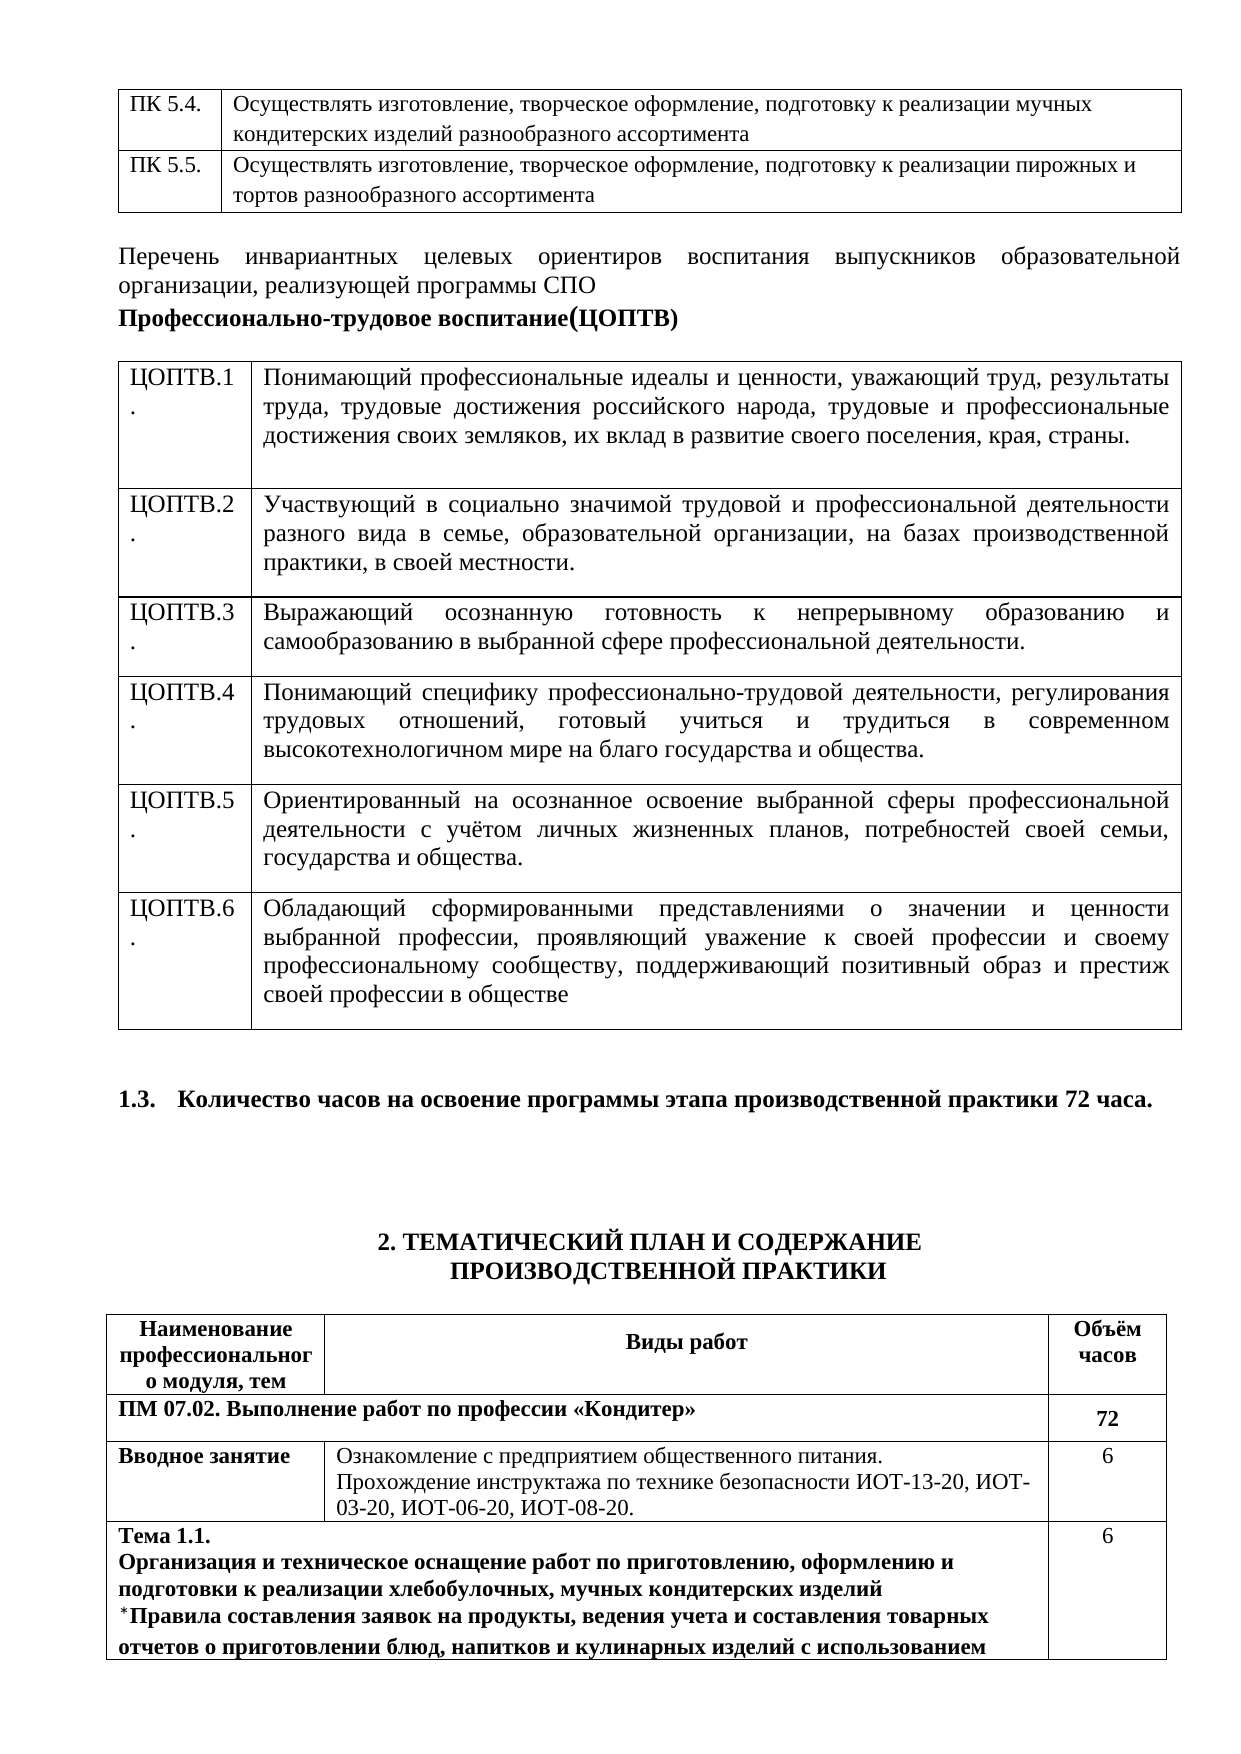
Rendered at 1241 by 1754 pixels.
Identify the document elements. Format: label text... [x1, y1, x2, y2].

list Количество часов на освоение программы этапа производственной практики 72 часа. [118, 1084, 1180, 1112]
text Профессионально-трудовое воспитание(ЦОПТВ) [118, 299, 1181, 332]
table_cell 6 [1049, 1522, 1166, 1659]
table_header Виды работ [325, 1315, 1048, 1394]
table_cell ПК 5.4. [119, 90, 221, 150]
text Перечень инвариантных целевых ориентиров воспитания выпускников образовательной организации, реализующей программы СПО [118, 241, 1181, 299]
table_cell Осуществлять изготовление, творческое оформление, подготовку к реализации пирожных и тортов разнообразного ассортимента [222, 151, 1181, 212]
table_header Понимающий профессиональные идеалы и ценности, уважающий труд, результаты труда, трудовые достижения российского народа, трудовые и профессиональные достижения своих земляков, их вклад в развитие своего поселения, края, страны. [252, 362, 1181, 488]
table_header Наименование профессионального модуля, тем [107, 1315, 324, 1394]
table_cell Понимающий специфику профессионально-трудовой деятельности, регулирования трудовых отношений, готовый учиться и трудиться в современном высокотехнологичном мире на благо государства и общества. [252, 677, 1181, 784]
table_cell Осуществлять изготовление, творческое оформление, подготовку к реализации мучных кондитерских изделий разнообразного ассортимента [222, 90, 1181, 150]
table_header Объём часов [1049, 1315, 1166, 1394]
table_cell Обладающий сформированными представлениями о значении и ценности выбранной профессии, проявляющий уважение к своей профессии и своему профессиональному сообществу, поддерживающий позитивный образ и престиж своей профессии в обществе [252, 893, 1181, 1029]
table_cell ПМ 07.02. Выполнение работ по профессии «Кондитер» [107, 1395, 1048, 1441]
text 2. ТЕМАТИЧЕСКИЙ ПЛАН И СОДЕРЖАНИЕ [118, 1227, 1181, 1256]
table_cell Ознакомление с предприятием общественного питания. Прохождение инструктажа по технике безопасности ИОТ-13-20, ИОТ-03-20, ИОТ-06-20, ИОТ-08-20. [325, 1442, 1048, 1521]
table_cell Выражающий осознанную готовность к непрерывному образованию и самообразованию в выбранной сфере профессиональной деятельности. [252, 598, 1181, 676]
table_cell ЦОПТВ.3. [119, 598, 251, 676]
table_cell Вводное занятие [107, 1442, 324, 1521]
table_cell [107, 1522, 1048, 1659]
table_cell ПК 5.5. [119, 151, 221, 212]
table_cell 72 [1049, 1395, 1166, 1441]
table_cell ЦОПТВ.4. [119, 677, 251, 784]
table_header ЦОПТВ.1. [119, 362, 251, 488]
table_cell ЦОПТВ.6. [119, 893, 251, 1029]
table_cell Участвующий в социально значимой трудовой и профессиональной деятельности разного вида в семье, образовательной организации, на базах производственной практики, в своей местности. [252, 489, 1181, 596]
table_cell ЦОПТВ.2. [119, 489, 251, 596]
table_cell 6 [1049, 1442, 1166, 1521]
text ПРОИЗВОДСТВЕННОЙ ПРАКТИКИ [156, 1256, 1181, 1285]
table_cell Ориентированный на осознанное освоение выбранной сферы профессиональной деятельности с учётом личных жизненных планов, потребностей своей семьи, государства и общества. [252, 785, 1181, 892]
table_cell ЦОПТВ.5. [119, 785, 251, 892]
